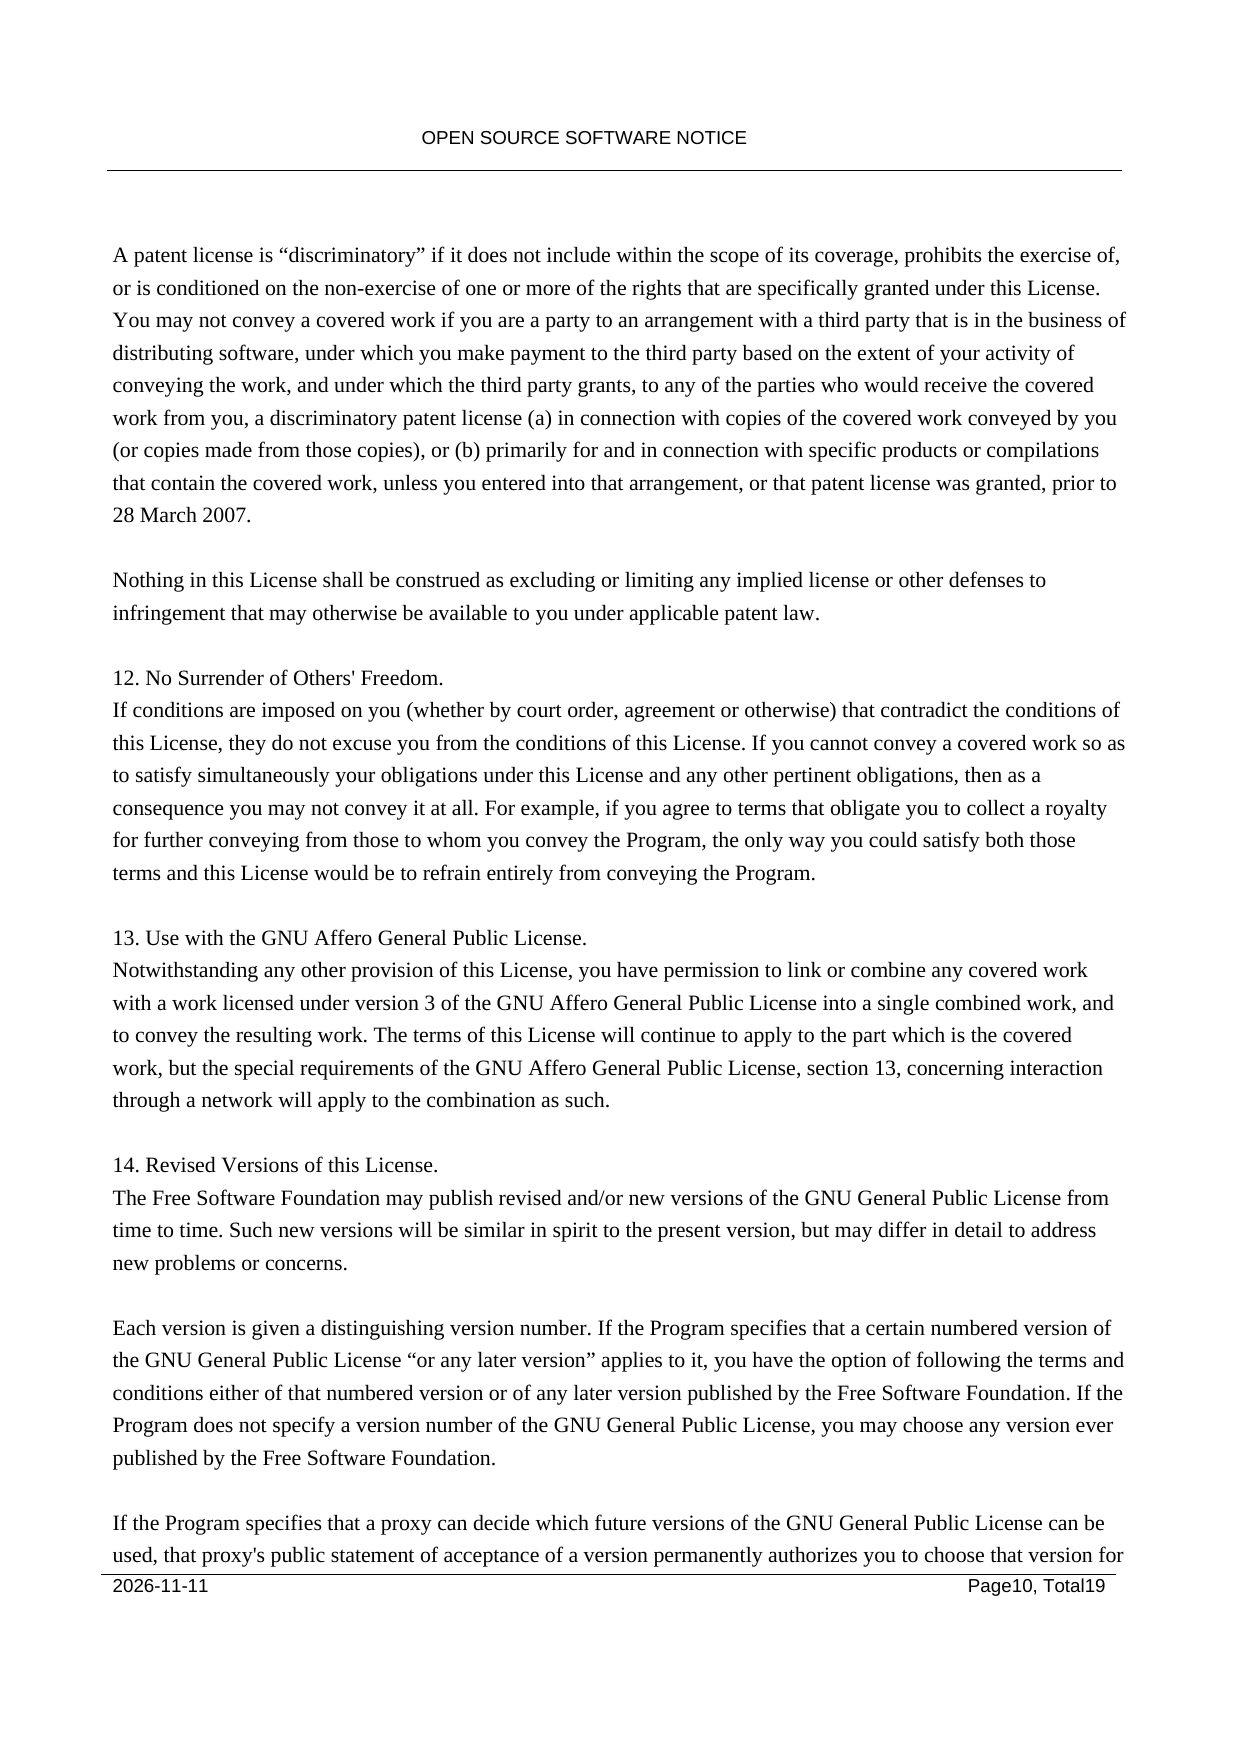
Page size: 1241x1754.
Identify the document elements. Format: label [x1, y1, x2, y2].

text [112, 206, 1128, 1571]
